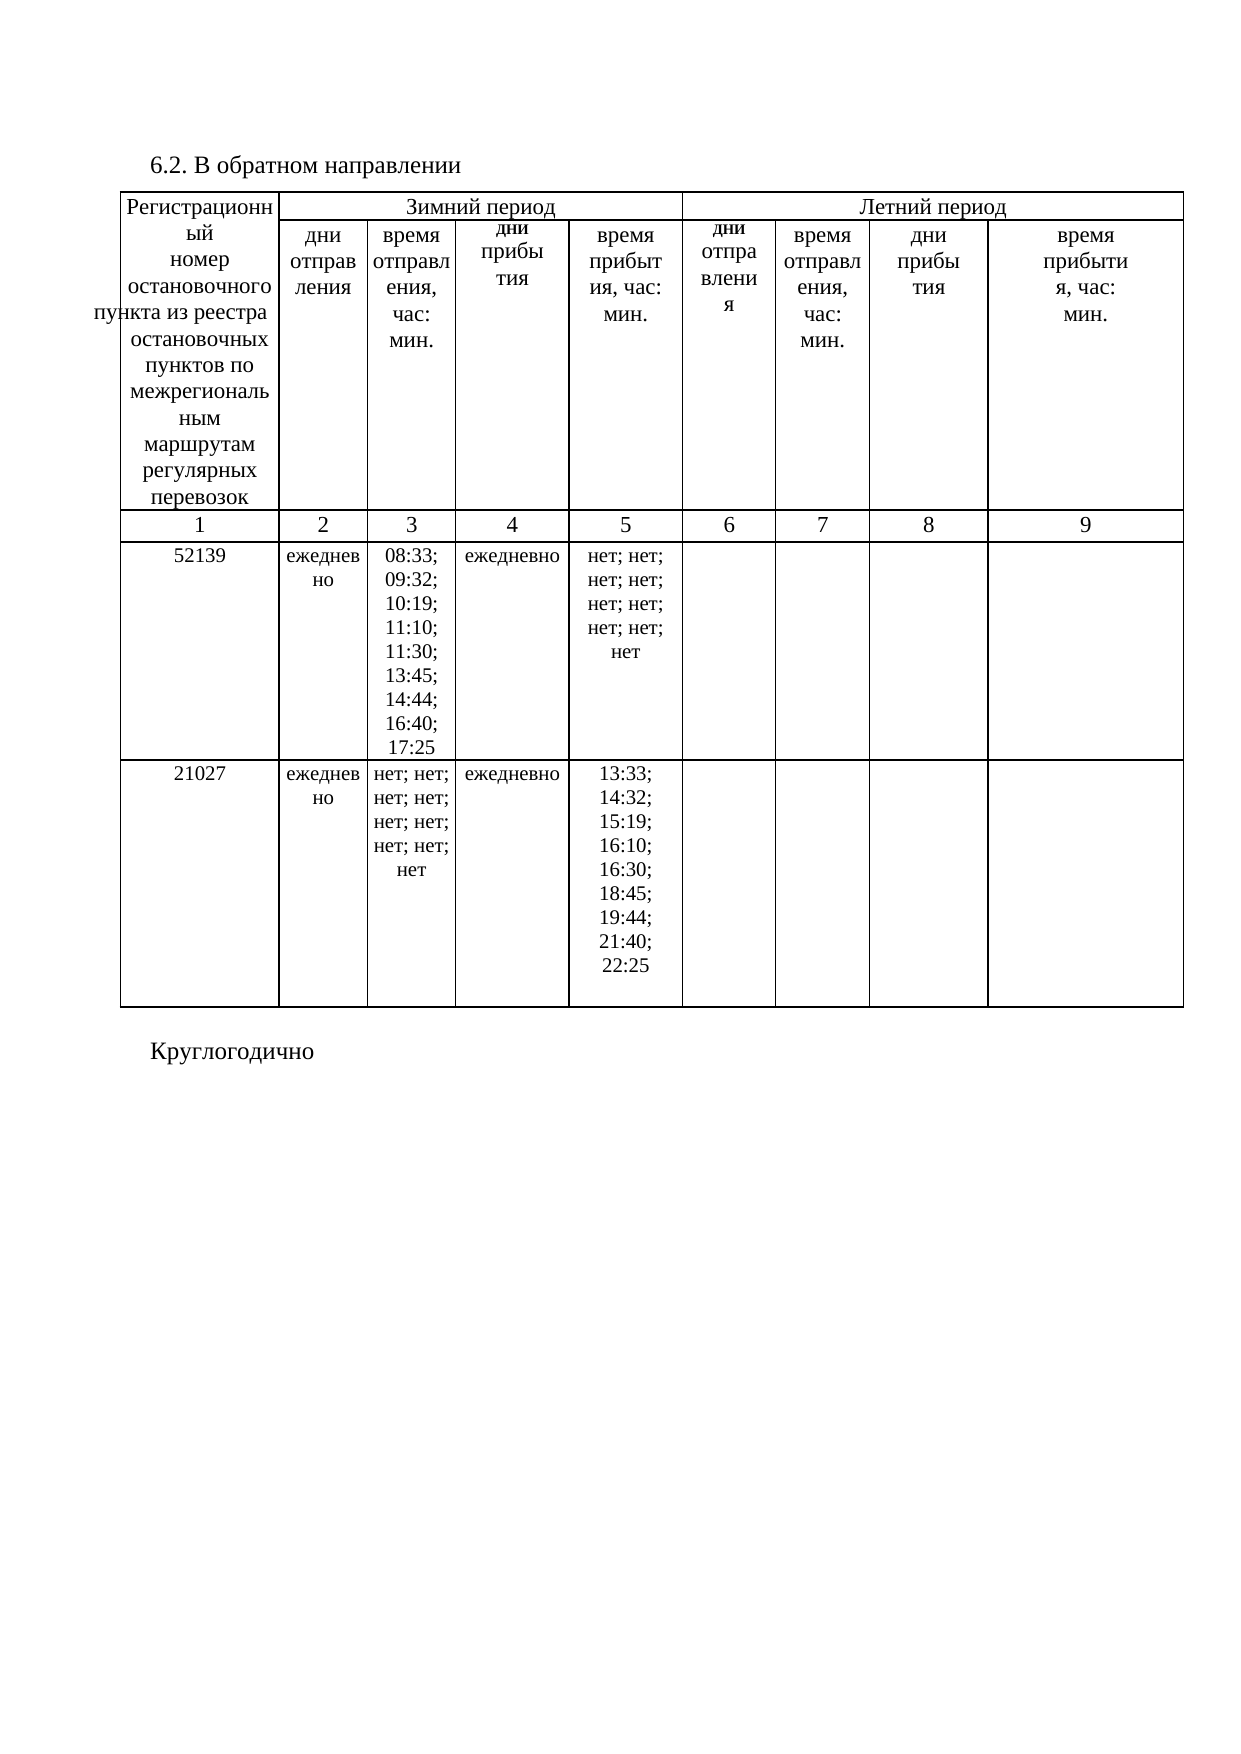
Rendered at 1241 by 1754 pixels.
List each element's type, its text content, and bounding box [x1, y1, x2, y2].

table_cell 8 [870, 511, 987, 541]
table_cell [870, 761, 987, 1006]
table_cell ежедневно [280, 761, 367, 1006]
table_cell нет; нет; нет; нет; нет; нет; нет; нет; нет [570, 543, 682, 759]
table_header Летний период [683, 193, 1183, 219]
table_cell [683, 761, 775, 1006]
table_cell 9 [989, 511, 1183, 541]
table_cell 08:33; 09:32; 10:19; 11:10; 11:30; 13:45; 14:44; 16:40; 17:25 [368, 543, 455, 759]
table_cell дни отправ ления [280, 221, 367, 509]
table_cell 4 [456, 511, 568, 541]
table_cell дни прибы тия [870, 221, 987, 509]
table_cell [989, 543, 1183, 759]
text 6.2. В обратном направлении [150, 150, 1090, 179]
table_cell 2 [280, 511, 367, 541]
table_cell 5 [570, 511, 682, 541]
table_header Регистрационный номер остановочного пункта из реестра остановочных пунктов по межрегиональным маршрутам регулярных перевозок [121, 193, 278, 509]
table_cell ДНИ отпра влени я [683, 221, 775, 509]
text Круглогодично [150, 1036, 1090, 1065]
table_cell ежедневно [280, 543, 367, 759]
table_cell [776, 543, 869, 759]
table_cell время отправл ения, час: мин. [776, 221, 869, 509]
table_cell 1 [121, 511, 278, 541]
table_cell 21027 [121, 761, 278, 1006]
table_cell 3 [368, 511, 455, 541]
table_cell [989, 761, 1183, 1006]
table_cell [870, 543, 987, 759]
table_cell нет; нет; нет; нет; нет; нет; нет; нет; нет [368, 761, 455, 1006]
table_cell 52139 [121, 543, 278, 759]
table_cell ежедневно [456, 543, 568, 759]
table_cell ДНИ прибы тия [456, 221, 568, 509]
table_cell 13:33; 14:32; 15:19; 16:10; 16:30; 18:45; 19:44; 21:40; 22:25 [570, 761, 682, 1006]
table_cell 6 [683, 511, 775, 541]
table_cell [776, 761, 869, 1006]
table_cell ежедневно [456, 761, 568, 1006]
table_cell время отправл ения, час: мин. [368, 221, 455, 509]
table_cell время прибыт ия, час: мин. [570, 221, 682, 509]
table_header Зимний период [280, 193, 682, 219]
table_cell 7 [776, 511, 869, 541]
table_cell время прибыти я, час: мин. [989, 221, 1183, 509]
table_cell [683, 543, 775, 759]
